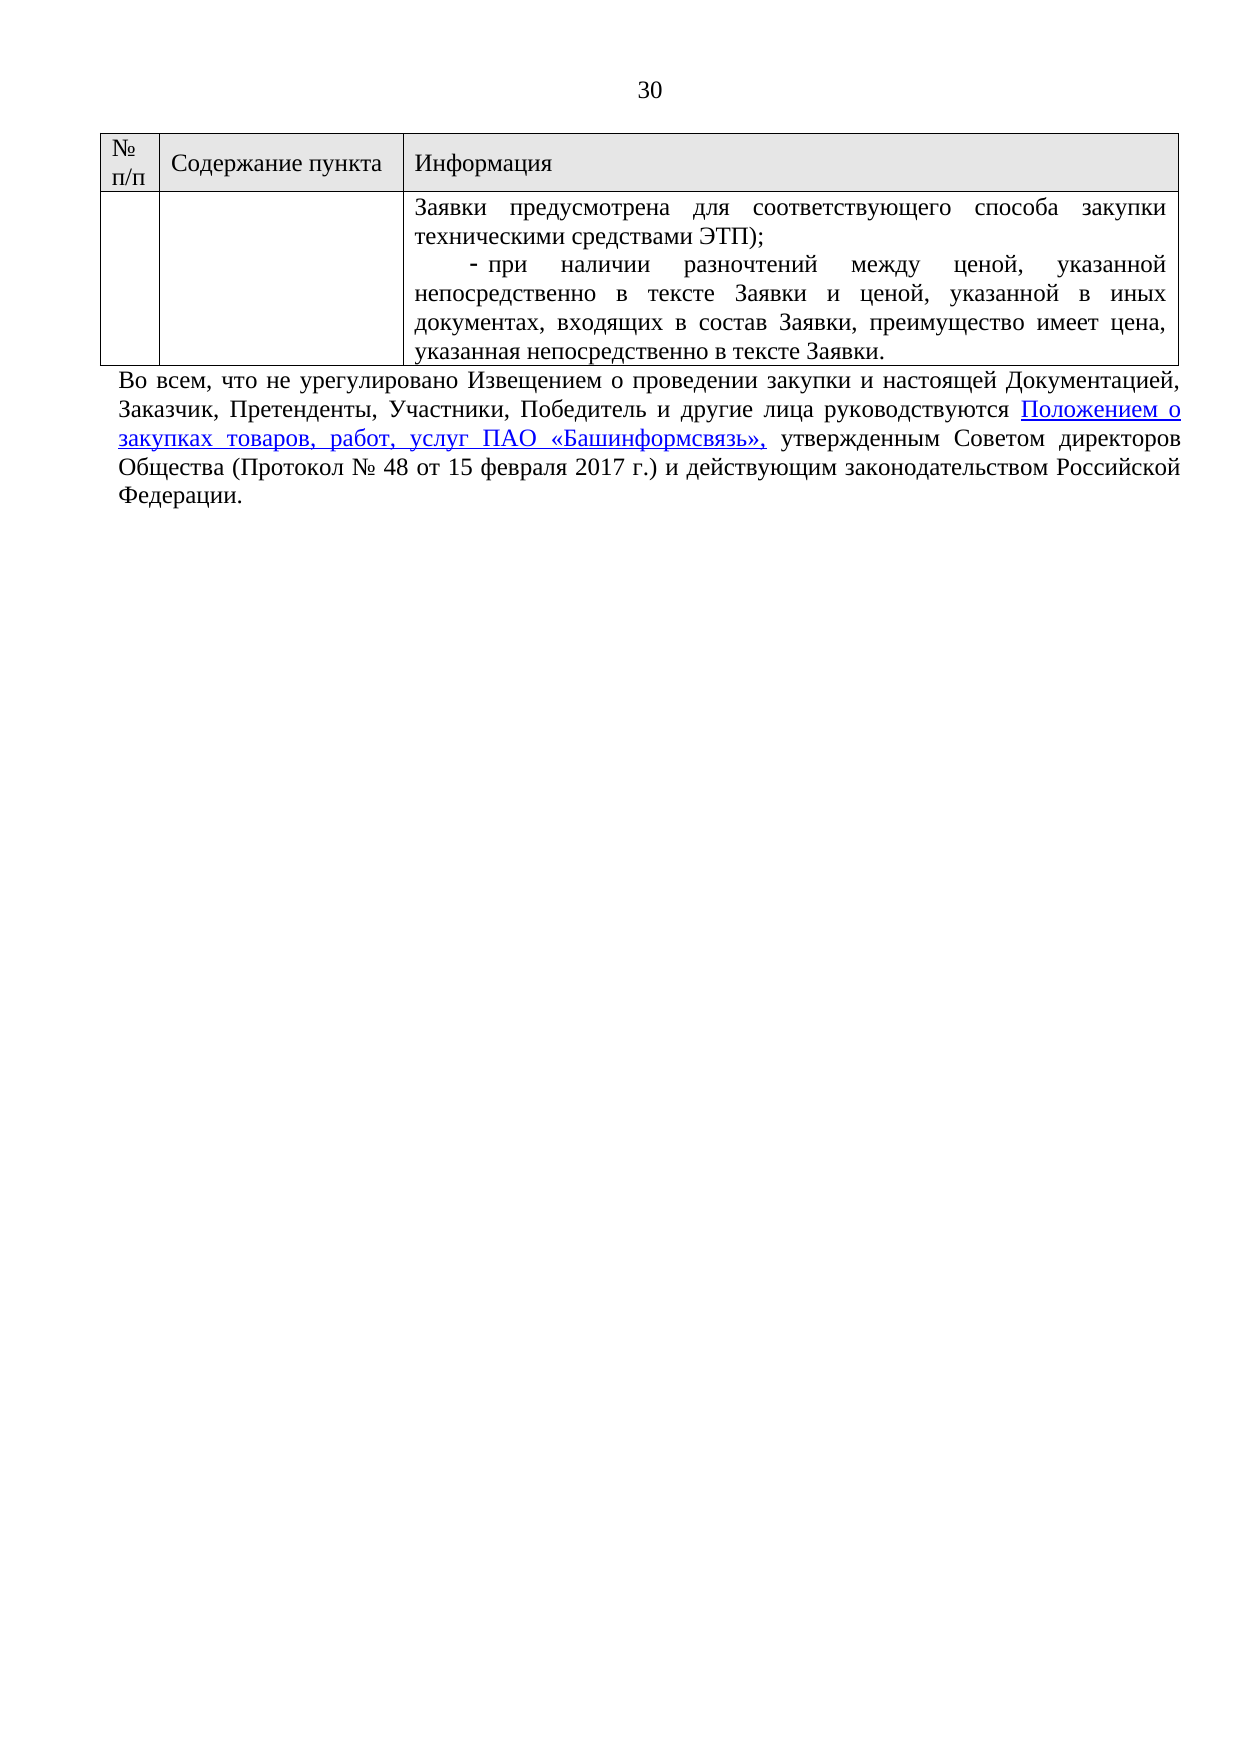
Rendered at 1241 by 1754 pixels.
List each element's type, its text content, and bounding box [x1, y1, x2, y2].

table_header № п/п [101, 134, 159, 191]
table_header Информация [404, 134, 1178, 191]
text Во всем, что не урегулировано Извещением о проведении закупки и настоящей Документацией, Заказчик, Претенденты, Участники, Победитель и другие лица руководствуются Положением о закупках товаров, работ, услуг ПАО «Башинформсвязь», утвержденным Советом директоров Общества (Протокол № 48 от 15 февраля 2017 г.) и действующим законодательством Российской Федерации. [118, 366, 1181, 509]
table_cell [404, 192, 1178, 364]
table_cell [101, 192, 159, 364]
table_header Содержание пункта [160, 134, 403, 191]
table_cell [160, 192, 403, 364]
